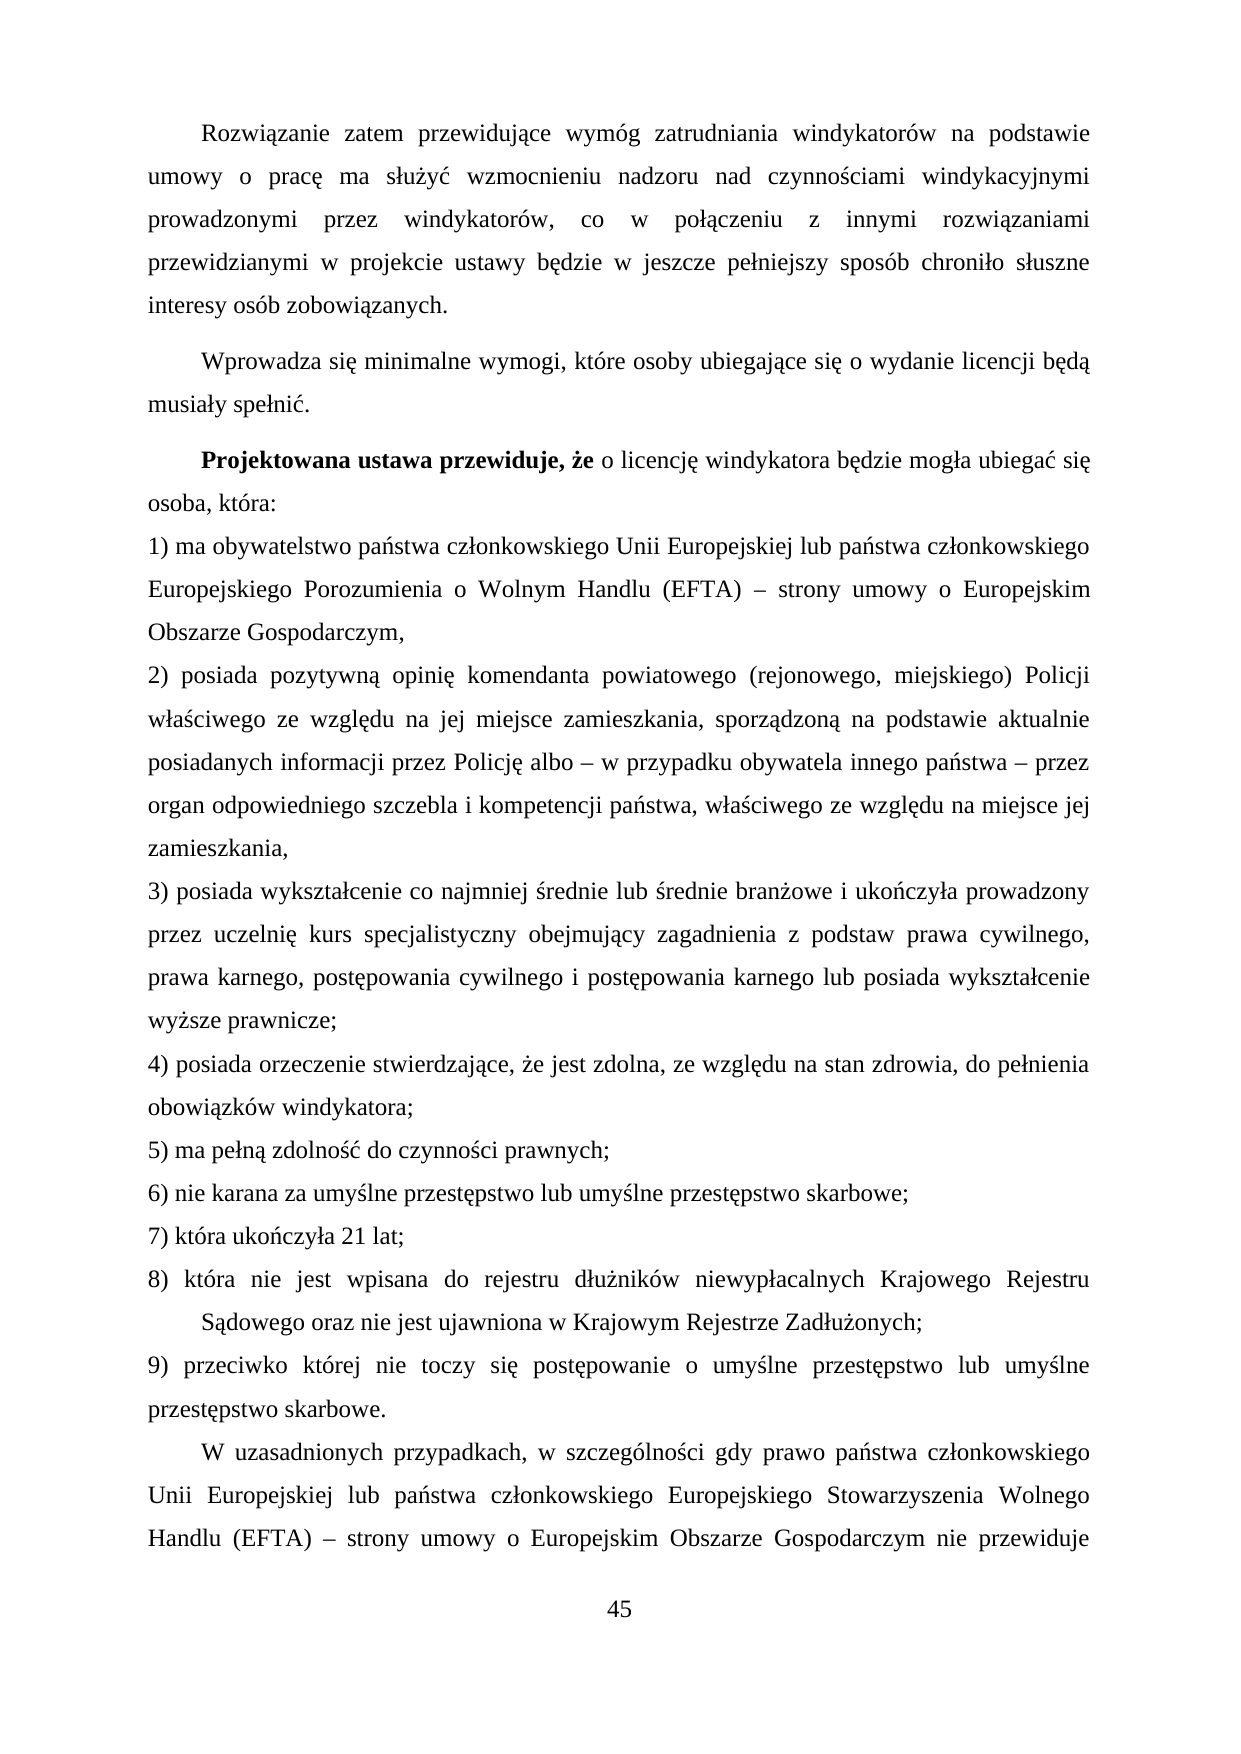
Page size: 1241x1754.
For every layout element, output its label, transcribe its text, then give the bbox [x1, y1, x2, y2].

text 9) przeciwko której nie toczy się postępowanie o umyślne przestępstwo lub umyślne przestępstwo skarbowe. [148, 1351, 1091, 1422]
text Wprowadza się minimalne wymogi, które osoby ubiegające się o wydanie licencji będą musiały spełnić. [148, 346, 1091, 418]
text 1) ma obywatelstwo państwa członkowskiego Unii Europejskiej lub państwa członkowskiego Europejskiego Porozumienia o Wolnym Handlu (EFTA) – strony umowy o Europejskim Obszarze Gospodarczym, [148, 531, 1091, 591]
text 6) nie karana za umyślne przestępstwo lub umyślne przestępstwo skarbowe; [148, 1178, 1091, 1207]
text 1) ma obywatelstwo państwa członkowskiego Unii Europejskiej lub państwa członkowskiego Europejskiego Porozumienia o Wolnym Handlu (EFTA) – strony umowy o Europejskim Obszarze Gospodarczym, [148, 592, 1091, 646]
text 5) ma pełną zdolność do czynności prawnych; [148, 1135, 1091, 1164]
text 4) posiada orzeczenie stwierdzające, że jest zdolna, ze względu na stan zdrowia, do pełnienia obowiązków windykatora; [148, 1049, 1091, 1121]
text Projektowana ustawa przewiduje, że o licencję windykatora będzie mogła ubiegać się osoba, która: [148, 445, 1091, 517]
text 2) posiada pozytywną opinię komendanta powiatowego (rejonowego, miejskiego) Policji właściwego ze względu na jej miejsce zamieszkania, sporządzoną na podstawie aktualnie posiadanych informacji przez Policję albo – w przypadku obywatela innego państwa – przez organ odpowiedniego szczebla i kompetencji państwa, właściwego ze względu na miejsce jej zamieszkania, [148, 661, 1091, 862]
text Rozwiązanie zatem przewidujące wymóg zatrudniania windykatorów na podstawie umowy o pracę ma służyć wzmocnieniu nadzoru nad czynnościami windykacyjnymi prowadzonymi przez windykatorów, co w połączeniu z innymi rozwiązaniami przewidzianymi w projekcie ustawy będzie w jeszcze pełniejszy sposób chroniło słuszne interesy osób zobowiązanych. [148, 118, 1091, 319]
text 8) która nie jest wpisana do rejestru dłużników niewypłacalnych Krajowego Rejestru Sądowego oraz nie jest ujawniona w Krajowym Rejestrze Zadłużonych; [148, 1293, 1091, 1336]
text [148, 1437, 1091, 1552]
text 7) która ukończyła 21 lat; [148, 1221, 1091, 1250]
text 3) posiada wykształcenie co najmniej średnie lub średnie branżowe i ukończyła prowadzony przez uczelnię kurs specjalistyczny obejmujący zagadnienia z podstaw prawa cywilnego, prawa karnego, postępowania cywilnego i postępowania karnego lub posiada wykształcenie wyższe prawnicze; [148, 876, 1091, 1034]
